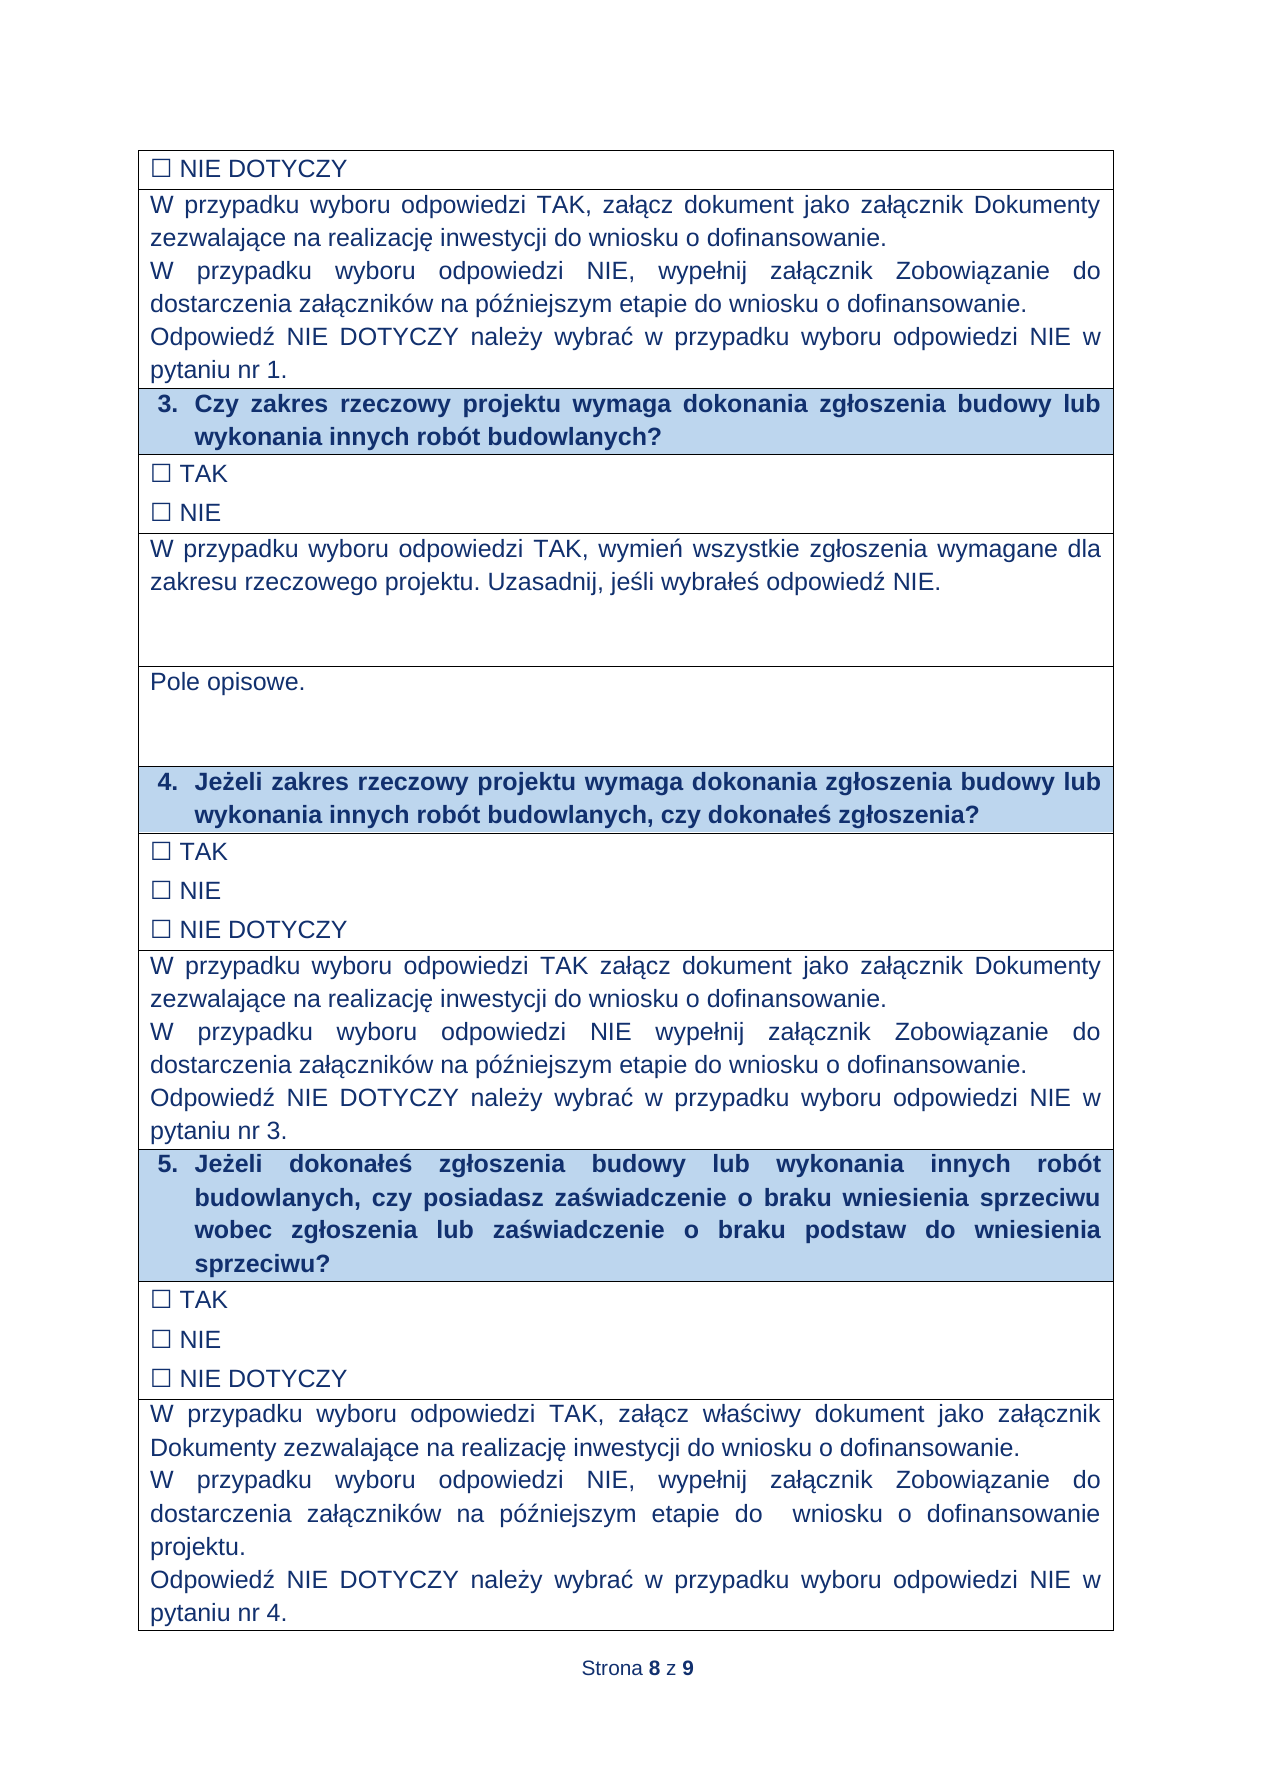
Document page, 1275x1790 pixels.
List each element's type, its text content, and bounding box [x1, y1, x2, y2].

table_cell Pole opisowe. [139, 667, 1113, 766]
table_cell ☐ TAK ☐ NIE ☐ NIE DOTYCZY [139, 1282, 1113, 1398]
table_cell Jeżeli dokonałeś zgłoszenia budowy lub wykonania innych robót budowlanych, czy posiadasz zaświadczenie o braku wniesienia sprzeciwu wobec zgłoszenia lub zaświadczenie o braku podstaw do wniesienia sprzeciwu? [139, 1150, 1113, 1281]
table_cell Czy zakres rzeczowy projektu wymaga dokonania zgłoszenia budowy lub wykonania innych robót budowlanych? [139, 389, 1113, 454]
table_cell ☐ TAK ☐ NIE ☐ NIE DOTYCZY [139, 834, 1113, 950]
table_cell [139, 151, 1113, 189]
table_cell W przypadku wyboru odpowiedzi TAK, wymień wszystkie zgłoszenia wymagane dla zakresu rzeczowego projektu. Uzasadnij, jeśli wybrałeś odpowiedź NIE. [139, 534, 1113, 666]
table_cell W przypadku wyboru odpowiedzi TAK załącz dokument jako załącznik Dokumenty zezwalające na realizację inwestycji do wniosku o dofinansowanie. W przypadku wyboru odpowiedzi NIE wypełnij załącznik Zobowiązanie do dostarczenia załączników na późniejszym etapie do wniosku o dofinansowanie. Odpowiedź NIE DOTYCZY należy wybrać w przypadku wyboru odpowiedzi NIE w pytaniu nr 3. [139, 951, 1113, 1148]
table_cell Jeżeli zakres rzeczowy projektu wymaga dokonania zgłoszenia budowy lub wykonania innych robót budowlanych, czy dokonałeś zgłoszenia? [139, 767, 1113, 832]
table_cell W przypadku wyboru odpowiedzi TAK, załącz dokument jako załącznik Dokumenty zezwalające na realizację inwestycji do wniosku o dofinansowanie. W przypadku wyboru odpowiedzi NIE, wypełnij załącznik Zobowiązanie do dostarczenia załączników na późniejszym etapie do wniosku o dofinansowanie. Odpowiedź NIE DOTYCZY należy wybrać w przypadku wyboru odpowiedzi NIE w pytaniu nr 1. [139, 190, 1113, 388]
table_cell W przypadku wyboru odpowiedzi TAK, załącz właściwy dokument jako załącznik Dokumenty zezwalające na realizację inwestycji do wniosku o dofinansowanie. W przypadku wyboru odpowiedzi NIE, wypełnij załącznik Zobowiązanie do dostarczenia załączników na późniejszym etapie do wniosku o dofinansowanie projektu. Odpowiedź NIE DOTYCZY należy wybrać w przypadku wyboru odpowiedzi NIE w pytaniu nr 4. [139, 1400, 1113, 1630]
table_cell ☐ TAK ☐ NIE [139, 455, 1113, 532]
